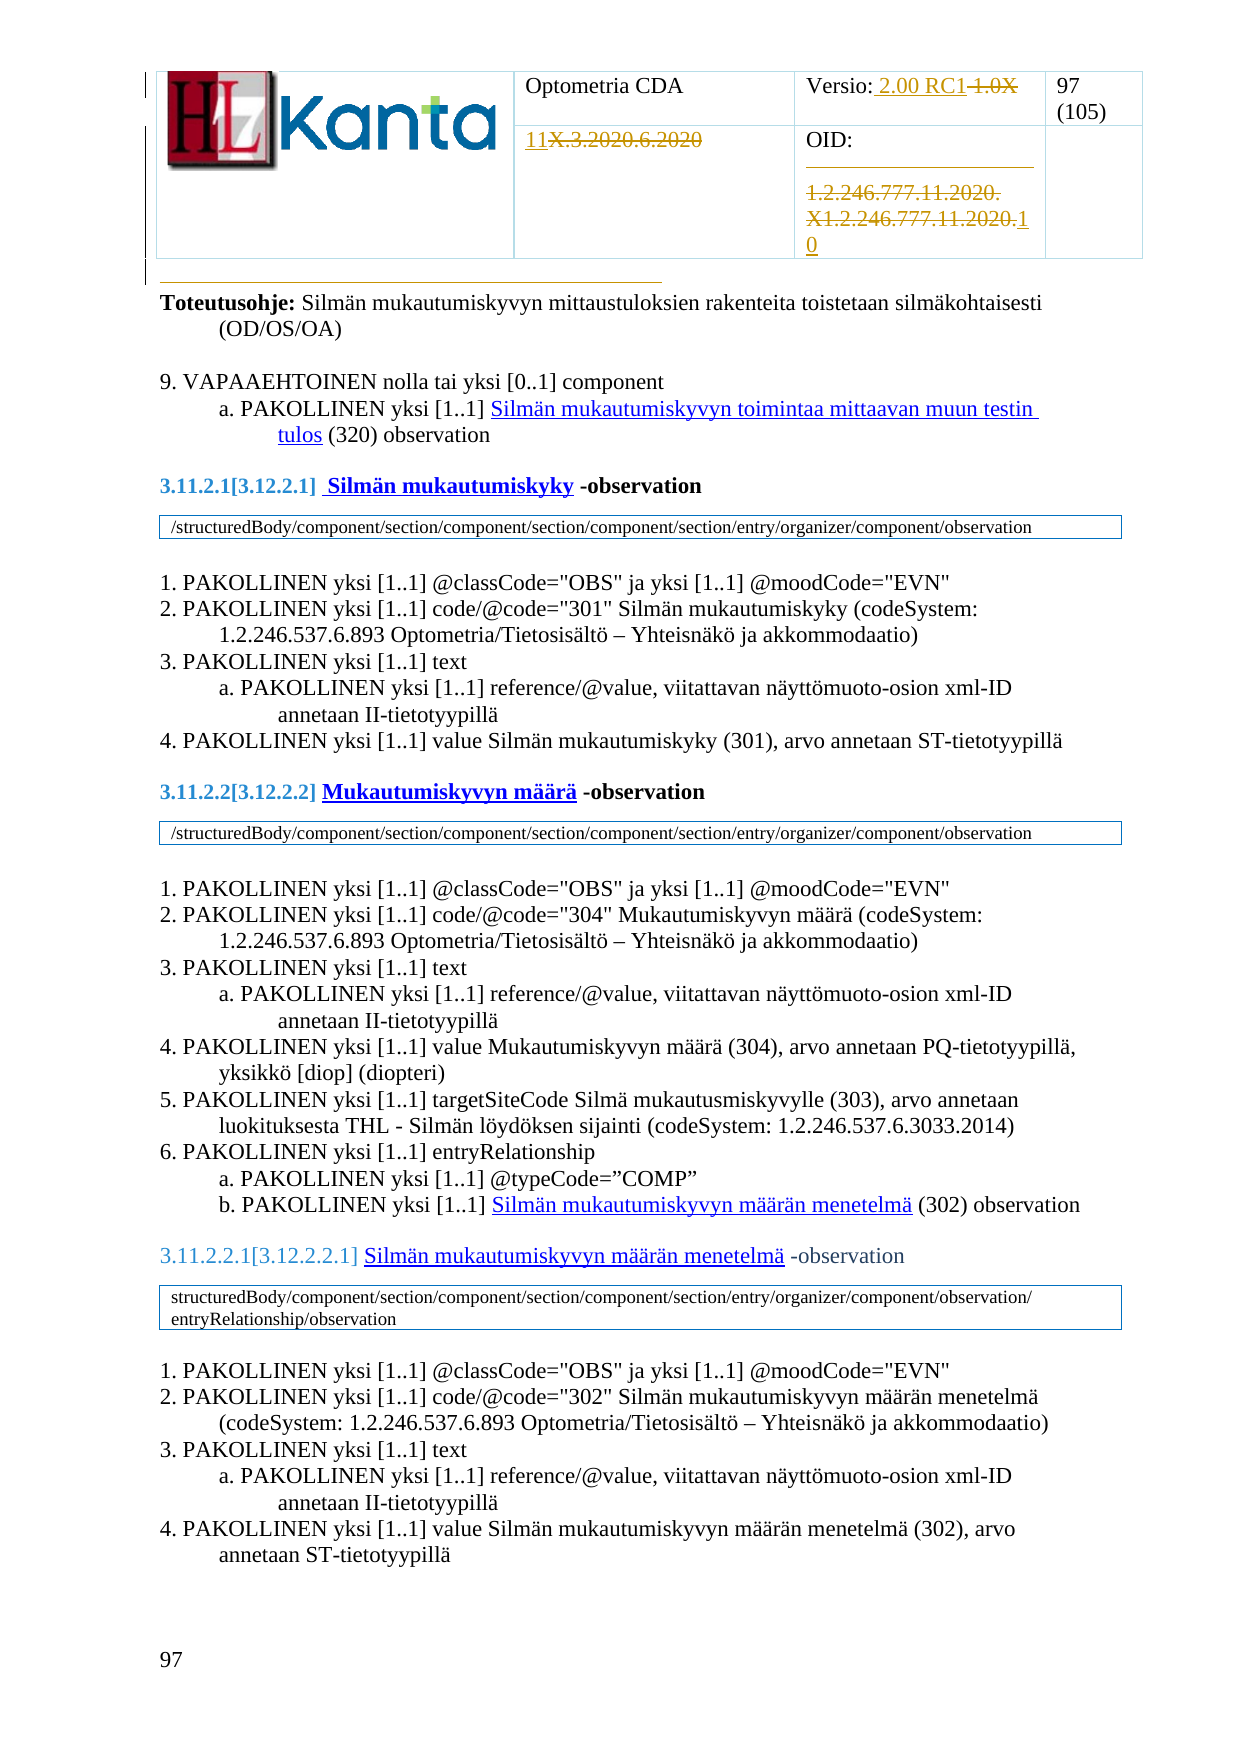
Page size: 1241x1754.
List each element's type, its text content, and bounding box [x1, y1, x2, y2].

text 4. PAKOLLINEN yksi [1..1] value Mukautumiskyvyn määrä (304), arvo annetaan PQ-tietotyypillä, yksikkö [diop] (diopteri) [159, 1033, 1081, 1086]
text 4. PAKOLLINEN yksi [1..1] value Silmän mukautumiskyky (301), arvo annetaan ST-tietotyypillä [159, 727, 1081, 753]
text 3. PAKOLLINEN yksi [1..1] text [159, 648, 1081, 674]
text 3. PAKOLLINEN yksi [1..1] text [159, 1436, 1081, 1462]
picture [167, 71, 279, 171]
text 2. PAKOLLINEN yksi [1..1] code/@code="302" Silmän mukautumiskyvyn määrän menetelmä (codeSystem: 1.2.246.537.6.893 Optometria/Tietosisältö – Yhteisnäkö ja akkommodaatio) [159, 1383, 1081, 1436]
text 2. PAKOLLINEN yksi [1..1] code/@code="301" Silmän mukautumiskyky (codeSystem: 1.2.246.537.6.893 Optometria/Tietosisältö – Yhteisnäkö ja akkommodaatio) [159, 595, 1081, 648]
text a. PAKOLLINEN yksi [1..1] reference/@value, viitattavan näyttömuoto-osion xml-ID annetaan II-tietotyypillä [218, 980, 1081, 1033]
picture [281, 96, 496, 150]
text 1. PAKOLLINEN yksi [1..1] @classCode="OBS" ja yksi [1..1] @moodCode="EVN" [159, 1357, 1081, 1383]
text b. PAKOLLINEN yksi [1..1] Silmän mukautumiskyvyn määrän menetelmä (302) observation [218, 1191, 1081, 1217]
subtitle Mukautumiskyvyn määrä -observation [159, 778, 1081, 805]
subtitle Silmän mukautumiskyky -observation [159, 472, 1081, 499]
text Toteutusohje: Silmän mukautumiskyvyn mittaustuloksien rakenteita toistetaan silmäkohtaisesti (OD/OS/OA) [159, 289, 1081, 342]
table_header /structuredBody/component/section/component/section/component/section/entry/organizer/component/observation [160, 822, 1121, 844]
text 1. PAKOLLINEN yksi [1..1] @classCode="OBS" ja yksi [1..1] @moodCode="EVN" [159, 569, 1081, 595]
subtitle Silmän mukautumiskyvyn määrän menetelmä -observation [159, 1242, 1081, 1269]
text 2. PAKOLLINEN yksi [1..1] code/@code="304" Mukautumiskyvyn määrä (codeSystem: 1.2.246.537.6.893 Optometria/Tietosisältö – Yhteisnäkö ja akkommodaatio) [159, 901, 1081, 954]
text a. PAKOLLINEN yksi [1..1] reference/@value, viitattavan näyttömuoto-osion xml-ID annetaan II-tietotyypillä [218, 674, 1081, 727]
text 3. PAKOLLINEN yksi [1..1] text [159, 954, 1081, 980]
table_header structuredBody/component/section/component/section/component/section/entry/organizer/component/observation/entryRelationship/observation [160, 1286, 1121, 1329]
text a. PAKOLLINEN yksi [1..1] Silmän mukautumiskyvyn toimintaa mittaavan muun testin tulos (320) observation [218, 394, 1081, 447]
text 9. VAPAAEHTOINEN nolla tai yksi [0..1] component [159, 368, 1081, 394]
text 6. PAKOLLINEN yksi [1..1] entryRelationship [159, 1138, 1081, 1165]
table_header /structuredBody/component/section/component/section/component/section/entry/organizer/component/observation [160, 516, 1121, 538]
text 1. PAKOLLINEN yksi [1..1] @classCode="OBS" ja yksi [1..1] @moodCode="EVN" [159, 875, 1081, 901]
text 5. PAKOLLINEN yksi [1..1] targetSiteCode Silmä mukautusmiskyvylle (303), arvo annetaan luokituksesta THL - Silmän löydöksen sijainti (codeSystem: 1.2.246.537.6.3033.2014) [159, 1086, 1081, 1138]
text a. PAKOLLINEN yksi [1..1] reference/@value, viitattavan näyttömuoto-osion xml-ID annetaan II-tietotyypillä [218, 1462, 1081, 1515]
text 4. PAKOLLINEN yksi [1..1] value Silmän mukautumiskyvyn määrän menetelmä (302), arvo annetaan ST-tietotyypillä [159, 1515, 1081, 1568]
text a. PAKOLLINEN yksi [1..1] @typeCode=”COMP” [218, 1165, 1081, 1191]
